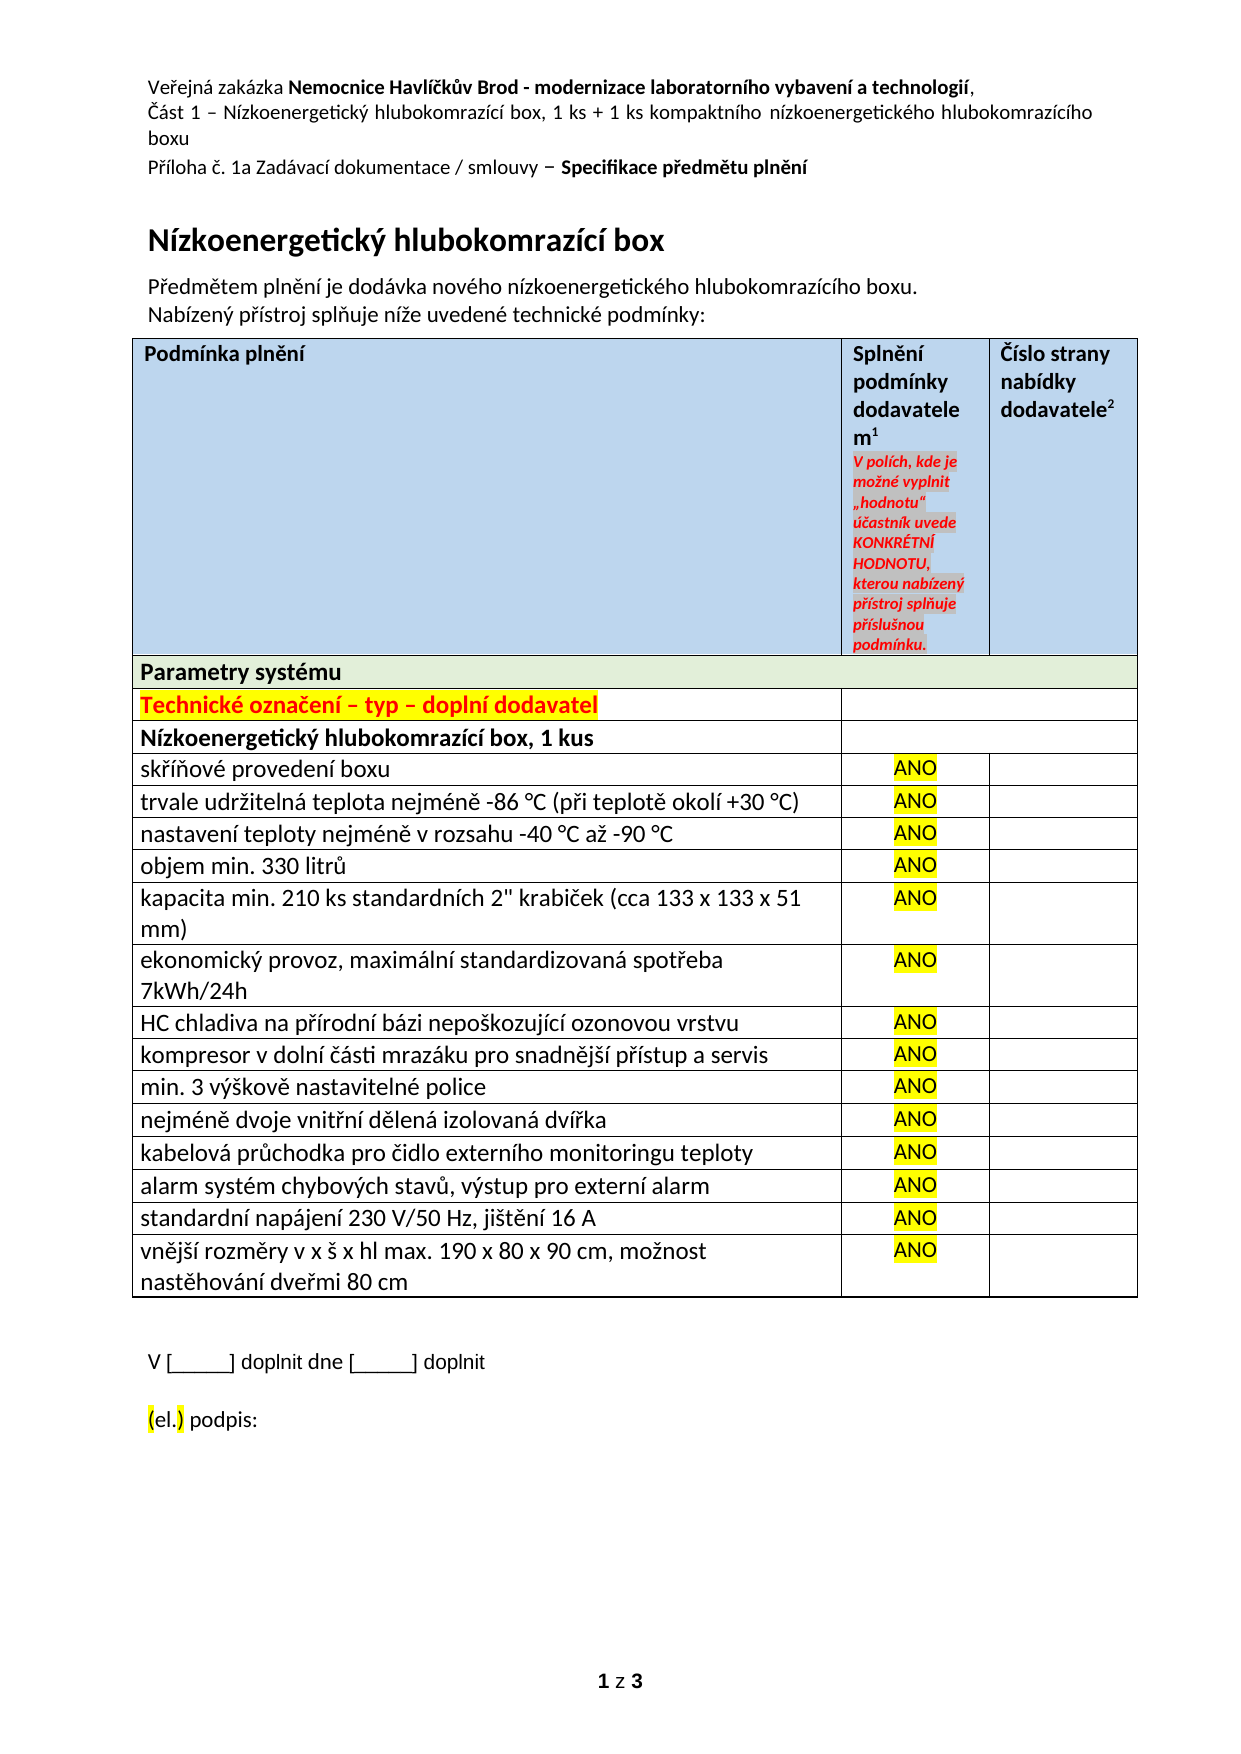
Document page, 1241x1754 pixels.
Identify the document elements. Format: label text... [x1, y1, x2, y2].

table_cell [990, 818, 1137, 849]
table_cell ANO [842, 945, 989, 1006]
table_cell [990, 850, 1137, 882]
table_cell min. 3 výškově nastavitelné police [133, 1071, 841, 1103]
table_cell kompresor v dolní části mrazáku pro snadnější přístup a servis [133, 1039, 841, 1070]
table_cell alarm systém chybových stavů, výstup pro externí alarm [133, 1170, 841, 1202]
text Příloha č. 1a Zadávací dokumentace / smlouvy – Specifikace předmětu plnění [148, 150, 1093, 181]
table_cell [990, 1071, 1137, 1103]
table_cell ANO [842, 850, 989, 882]
table_cell Technické označení – typ – doplní dodavatel [133, 689, 841, 720]
table_cell ANO [842, 1104, 989, 1136]
table_cell ANO [842, 883, 989, 944]
table_cell vnější rozměry v x š x hl max. 190 x 80 x 90 cm, možnost nastěhování dveřmi 80 cm [133, 1235, 841, 1296]
text Část 1 – Nízkoenergetický hlubokomrazící box, 1 ks + 1 ks kompaktního nízkoenergetického hlubokomrazícího boxu [148, 99, 1093, 150]
table_cell nastavení teploty nejméně v rozsahu -40 °C až -90 °C [133, 818, 841, 849]
table_cell [990, 786, 1137, 817]
table_header Číslo strany nabídky dodavatele [990, 339, 1137, 654]
table_cell standardní napájení 230 V/50 Hz, jištění 16 A [133, 1203, 841, 1234]
table_cell skříňové provedení boxu [133, 754, 841, 785]
text Předmětem plnění je dodávka nového nízkoenergetického hlubokomrazícího boxu. [148, 272, 1093, 300]
table_cell ANO [842, 1170, 989, 1202]
table_cell kabelová průchodka pro čidlo externího monitoringu teploty [133, 1137, 841, 1169]
table_cell [990, 1104, 1137, 1136]
table_cell HC chladiva na přírodní bázi nepoškozující ozonovou vrstvu [133, 1007, 841, 1038]
table_cell ekonomický provoz, maximální standardizovaná spotřeba 7kWh/24h [133, 945, 841, 1006]
table_cell kapacita min. 210 ks standardních 2" krabiček (cca 133 x 133 x 51 mm) [133, 883, 841, 944]
table_cell ANO [842, 1137, 989, 1169]
table_cell [990, 1170, 1137, 1202]
table_header Splnění podmínky dodavatelem V polích, kde je možné vyplnit „hodnotu“ účastník uvede KONKRÉTNÍ HODNOTU, kterou nabízený přístroj splňuje příslušnou podmínku. [842, 339, 989, 654]
text V dne [148, 1347, 1093, 1376]
table_cell ANO [842, 1007, 989, 1038]
table_cell objem min. 330 litrů [133, 850, 841, 882]
table_cell [842, 721, 1137, 752]
table_cell Nízkoenergetický hlubokomrazící box, 1 kus [133, 721, 841, 752]
text Nízkoenergetický hlubokomrazící box [148, 218, 1093, 259]
text Nabízený přístroj splňuje níže uvedené technické podmínky: [148, 300, 1093, 328]
table_cell ANO [842, 754, 989, 785]
table_cell [990, 1203, 1137, 1234]
table_cell ANO [842, 786, 989, 817]
table_cell [990, 945, 1137, 1006]
table_cell ANO [842, 1203, 989, 1234]
table_cell ANO [842, 1235, 989, 1296]
table_cell [990, 883, 1137, 944]
table_cell ANO [842, 1071, 989, 1103]
table_header Parametry systému [133, 656, 1137, 688]
table_cell [842, 689, 1137, 720]
table_cell ANO [842, 1039, 989, 1070]
table_cell [990, 1007, 1137, 1038]
table_cell ANO [842, 818, 989, 849]
table_cell [990, 754, 1137, 785]
text (el.) podpis: [184, 1405, 1093, 1433]
table_cell [990, 1039, 1137, 1070]
table_header Podmínka plnění [133, 339, 841, 654]
text Veřejná zakázka Nemocnice Havlíčkův Brod - modernizace laboratorního vybavení a technologií, [148, 74, 1093, 99]
table_cell [990, 1235, 1137, 1296]
table_cell nejméně dvoje vnitřní dělená izolovaná dvířka [133, 1104, 841, 1136]
table_cell [990, 1137, 1137, 1169]
table_cell trvale udržitelná teplota nejméně -86 °C (při teplotě okolí +30 °C) [133, 786, 841, 817]
